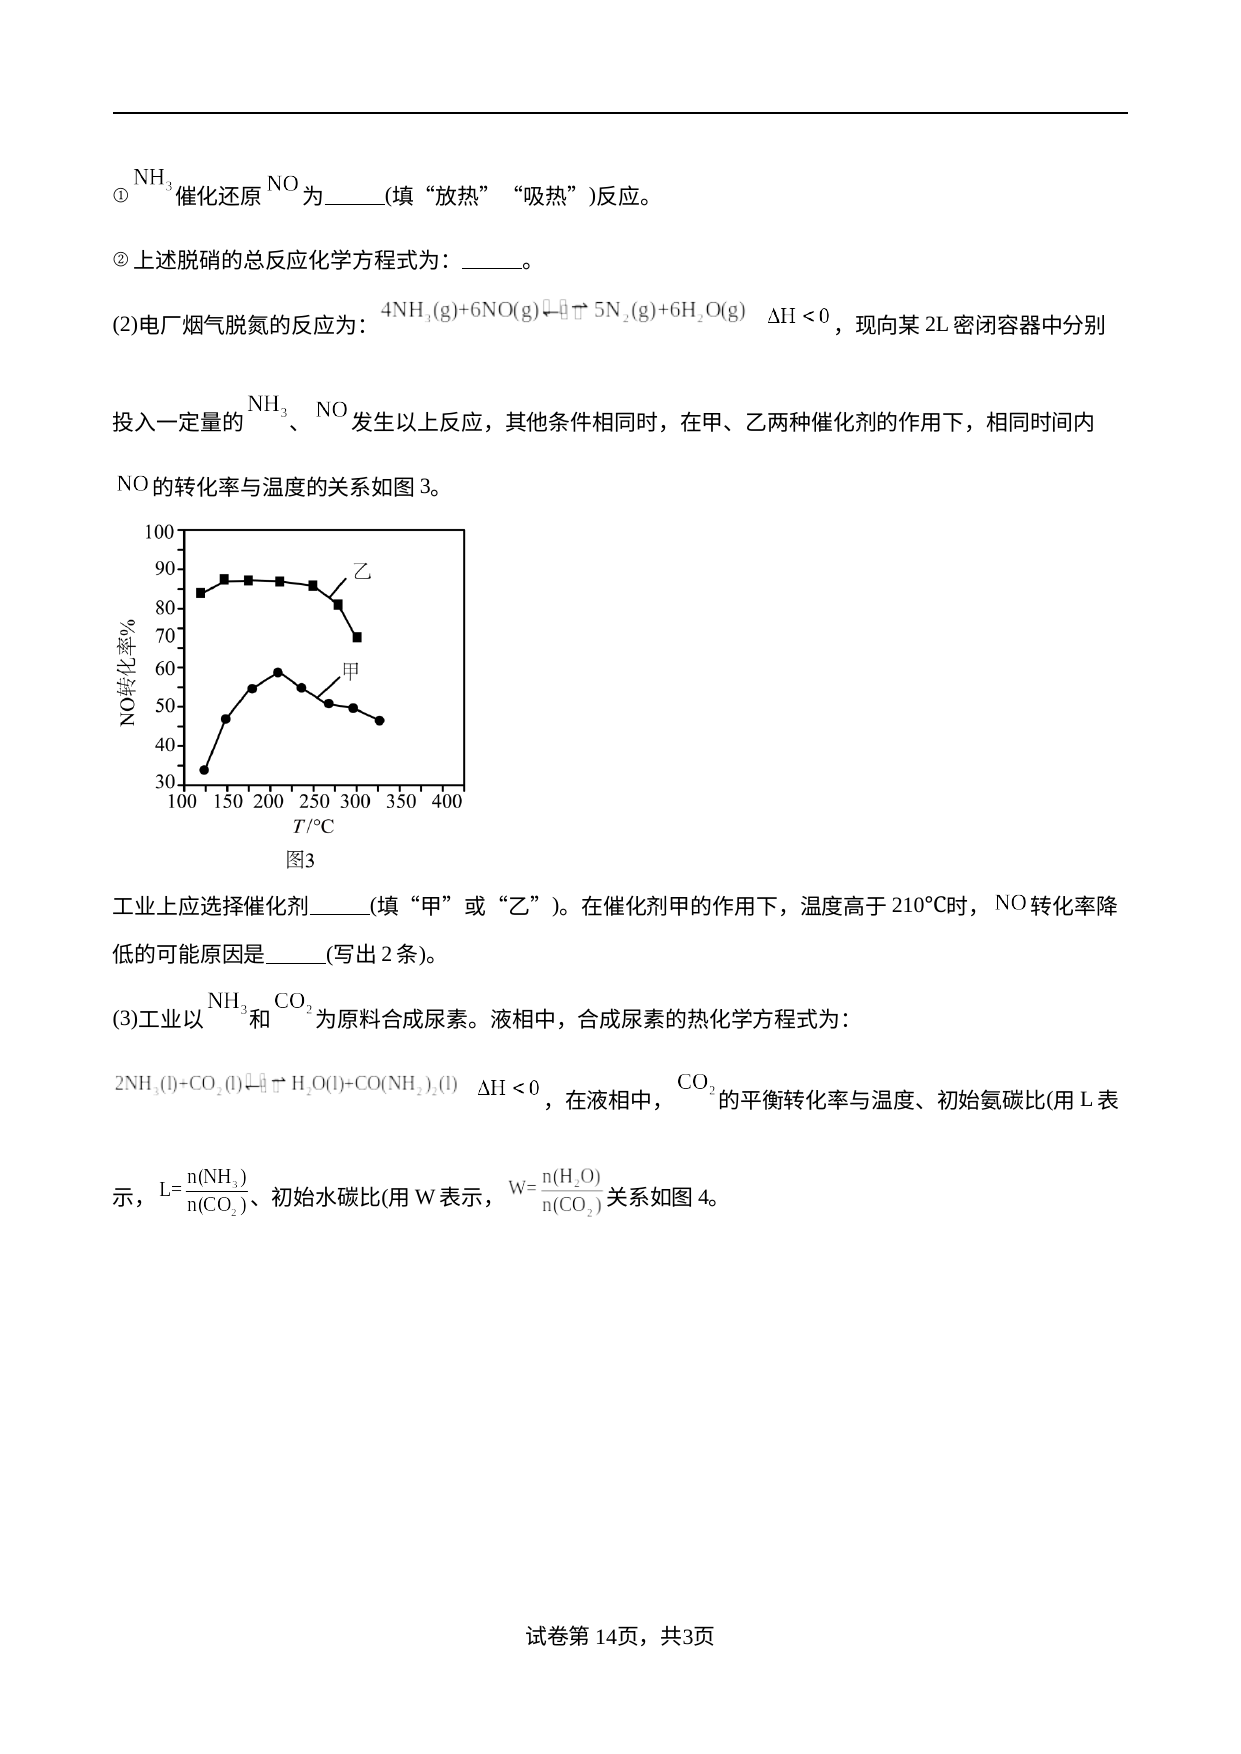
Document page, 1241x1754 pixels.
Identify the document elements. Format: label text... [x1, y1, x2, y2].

picture [112, 520, 469, 874]
text ①催化还原为 (填“放热”“吸热”)反应。 [112, 162, 1128, 227]
text ②上述脱硝的总反应化学方程式为： 。 [112, 243, 1128, 275]
text 工业上应选择催化剂 (填“甲”或“乙”)。在催化剂甲的作用下，温度高于210℃时，转化率降低的可能原因是 (写出2条)。 [112, 888, 1128, 969]
text ，在液相中，的平衡转化率与温度、初始氨碳比(用L表示，、初始水碳比(用W表示，关系如图4。 [112, 1066, 1128, 1229]
text (2)电厂烟气脱氮的反应为： ，现向某2L密闭容器中分别投入一定量的、发生以上反应，其他条件相同时，在甲、乙两种催化剂的作用下，相同时间内的转化率与温度的关系如图3。 [112, 291, 1128, 502]
text (3)工业以和为原料合成尿素。液相中，合成尿素的热化学方程式为： [112, 985, 1128, 1050]
